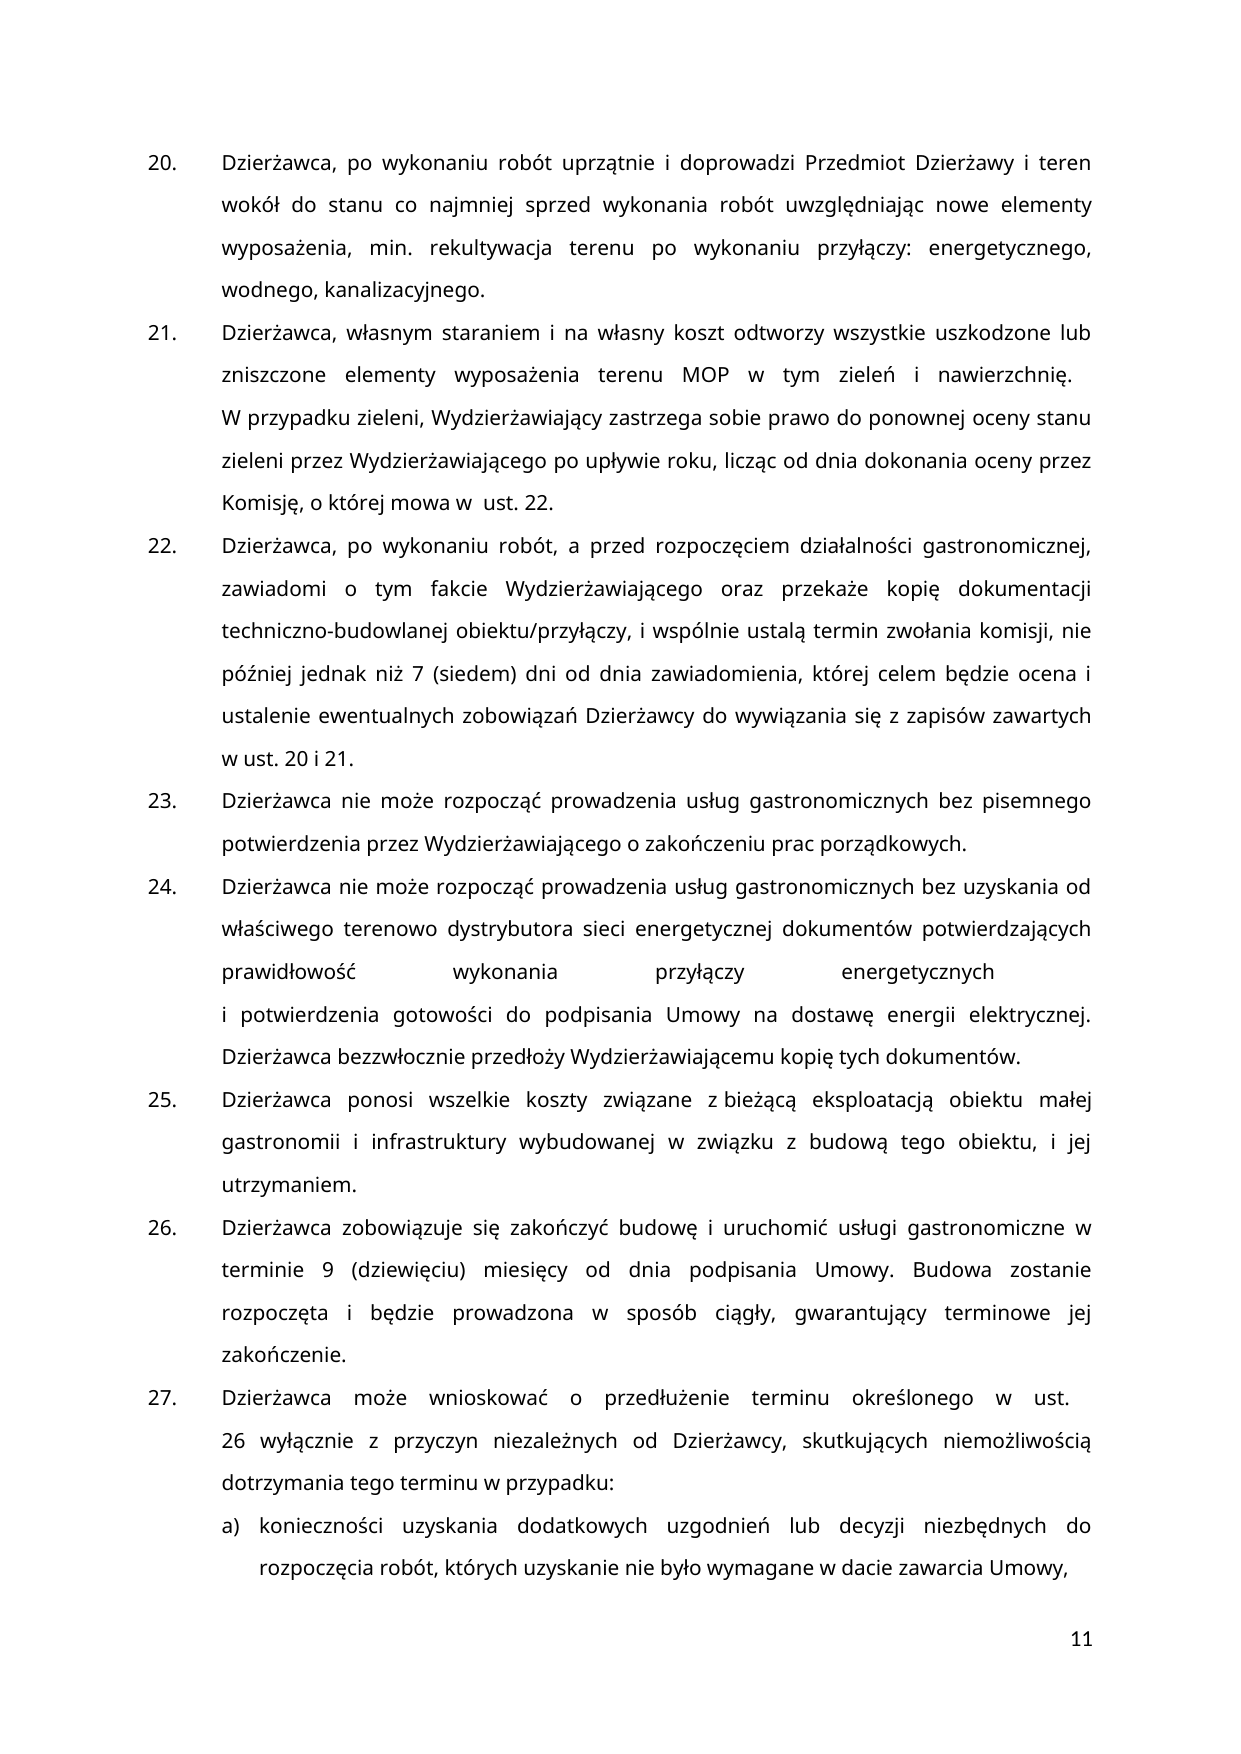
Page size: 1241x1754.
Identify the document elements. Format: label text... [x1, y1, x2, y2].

list konieczności uzyskania dodatkowych uzgodnień lub decyzji niezbędnych do rozpoczęcia robót, których uzyskanie nie było wymagane w dacie zawarcia Umowy, [221, 1511, 1093, 1582]
list Dzierżawca może wnioskować o przedłużenie terminu określonego w ust. 26 wyłącznie z przyczyn niezależnych od Dzierżawcy, skutkujących niemożliwością dotrzymania tego terminu w przypadku: [148, 1383, 1093, 1497]
list Dzierżawca nie może rozpocząć prowadzenia usług gastronomicznych bez uzyskania od właściwego terenowo dystrybutora sieci energetycznej dokumentów potwierdzających prawidłowość wykonania przyłączy energetycznych i potwierdzenia gotowości do podpisania Umowy na dostawę energii elektrycznej. Dzierżawca bezzwłocznie przedłoży Wydzierżawiającemu kopię tych dokumentów. [148, 872, 1093, 1071]
list Dzierżawca, po wykonaniu robót uprzątnie i doprowadzi Przedmiot Dzierżawy i teren wokół do stanu co najmniej sprzed wykonania robót uwzględniając nowe elementy wyposażenia, min. rekultywacja terenu po wykonaniu przyłączy: energetycznego, wodnego, kanalizacyjnego. [148, 148, 1093, 304]
list Dzierżawca zobowiązuje się zakończyć budowę i uruchomić usługi gastronomiczne w terminie 9 (dziewięciu) miesięcy od dnia podpisania Umowy. Budowa zostanie rozpoczęta i będzie prowadzona w sposób ciągły, gwarantujący terminowe jej zakończenie. [148, 1213, 1093, 1369]
list Dzierżawca, własnym staraniem i na własny koszt odtworzy wszystkie uszkodzone lub zniszczone elementy wyposażenia terenu MOP w tym zieleń i nawierzchnię. W przypadku zieleni, Wydzierżawiający zastrzega sobie prawo do ponownej oceny stanu zieleni przez Wydzierżawiającego po upływie roku, licząc od dnia dokonania oceny przez Komisję, o której mowa w ust. 22. [148, 318, 1093, 517]
list Dzierżawca nie może rozpocząć prowadzenia usług gastronomicznych bez pisemnego potwierdzenia przez Wydzierżawiającego o zakończeniu prac porządkowych. [148, 787, 1093, 858]
list Dzierżawca ponosi wszelkie koszty związane z bieżącą eksploatacją obiektu małej gastronomii i infrastruktury wybudowanej w związku z budową tego obiektu, i jej utrzymaniem. [148, 1085, 1093, 1198]
list Dzierżawca, po wykonaniu robót, a przed rozpoczęciem działalności gastronomicznej, zawiadomi o tym fakcie Wydzierżawiającego oraz przekaże kopię dokumentacji techniczno-budowlanej obiektu/przyłączy, i wspólnie ustalą termin zwołania komisji, nie później jednak niż 7 (siedem) dni od dnia zawiadomienia, której celem będzie ocena i ustalenie ewentualnych zobowiązań Dzierżawcy do wywiązania się z zapisów zawartych w ust. 20 i 21. [148, 531, 1093, 772]
